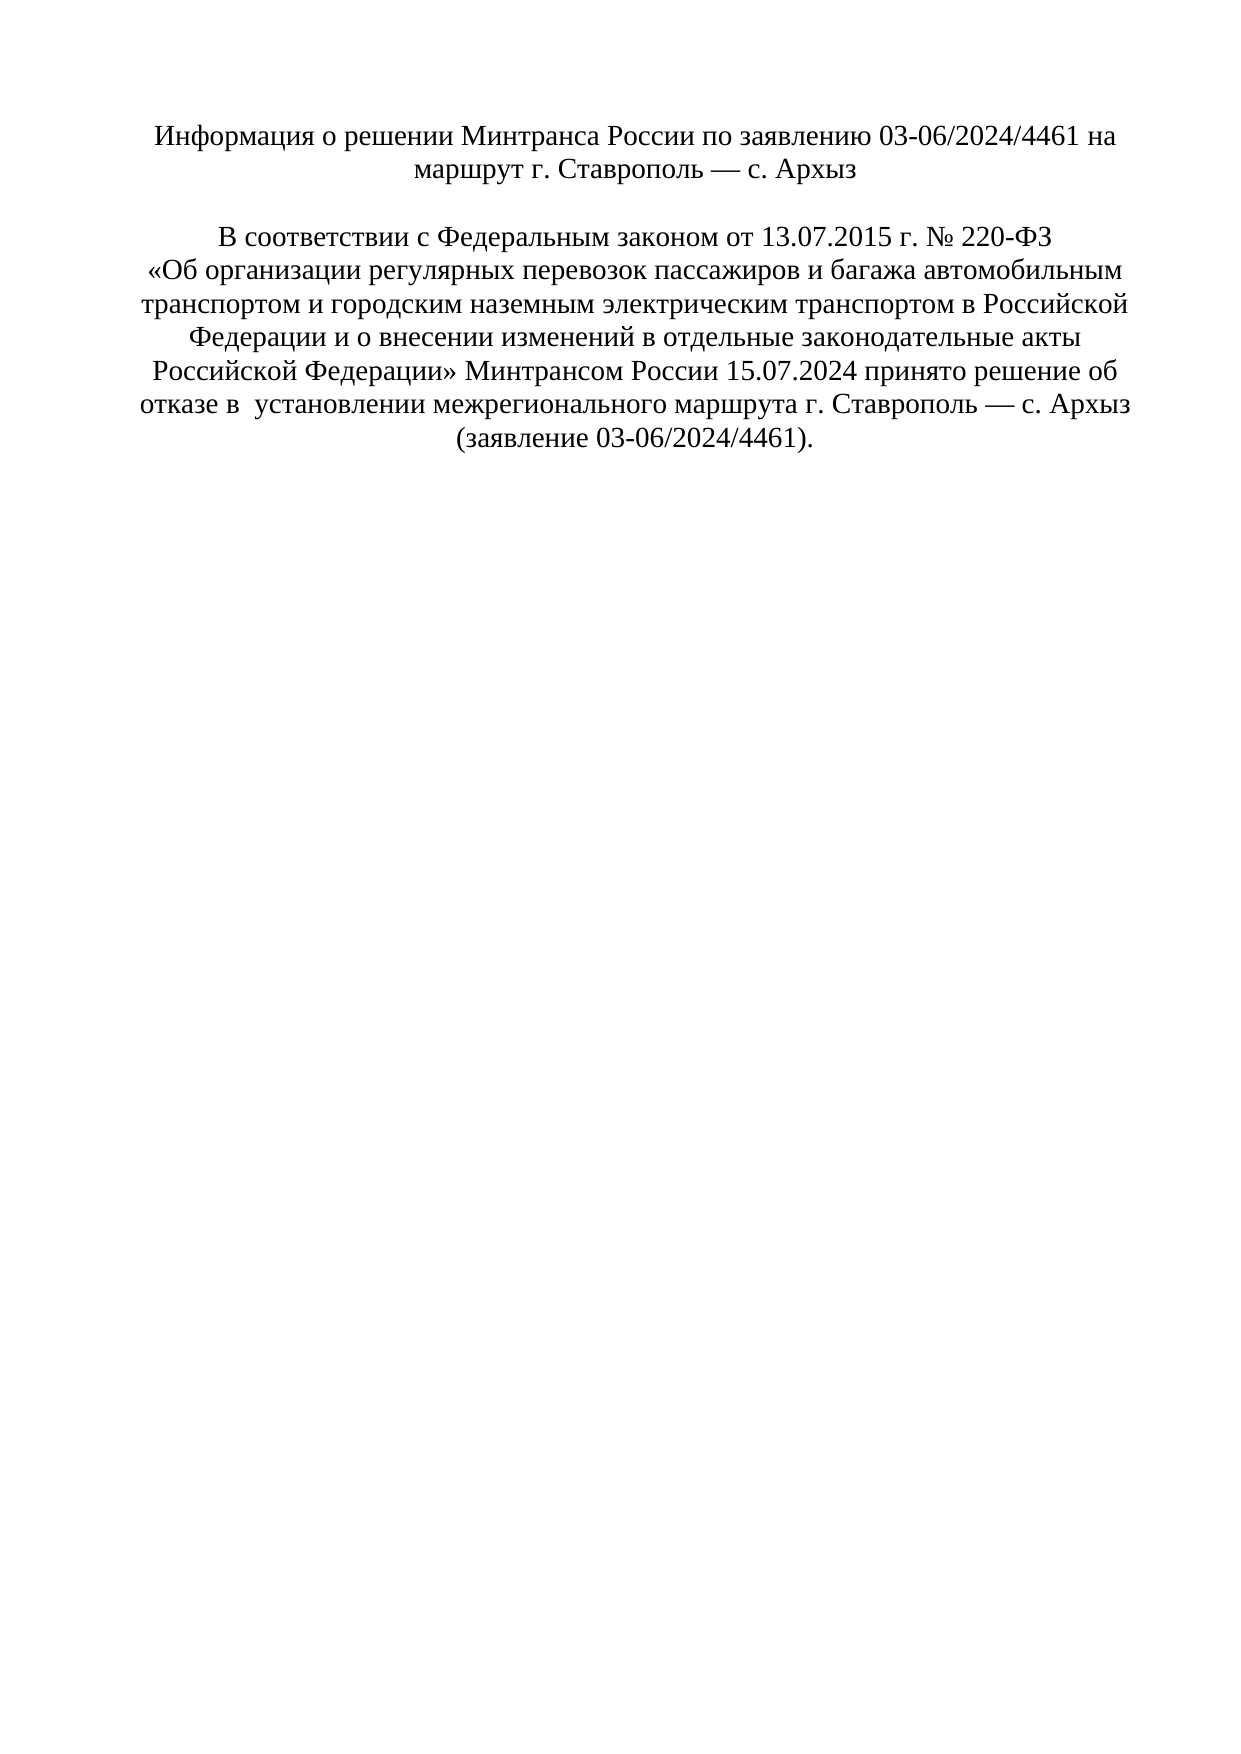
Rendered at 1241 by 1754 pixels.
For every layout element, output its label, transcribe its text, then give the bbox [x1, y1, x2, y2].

text Информация о решении Минтранса России по заявлению 03-06/2024/4461 на маршрут г. Ставрополь — с. Архыз [118, 118, 1152, 185]
text В соответствии с Федеральным законом от 13.07.2015 г. № 220-ФЗ «Об организации регулярных перевозок пассажиров и багажа автомобильным транспортом и городским наземным электрическим транспортом в Российской Федерации и о внесении изменений в отдельные законодательные акты Российской Федерации» Минтрансом России 15.07.2024 принято решение об отказе в установлении межрегионального маршрута г. Ставрополь — с. Архыз (заявление 03-06/2024/4461). [118, 219, 1152, 453]
